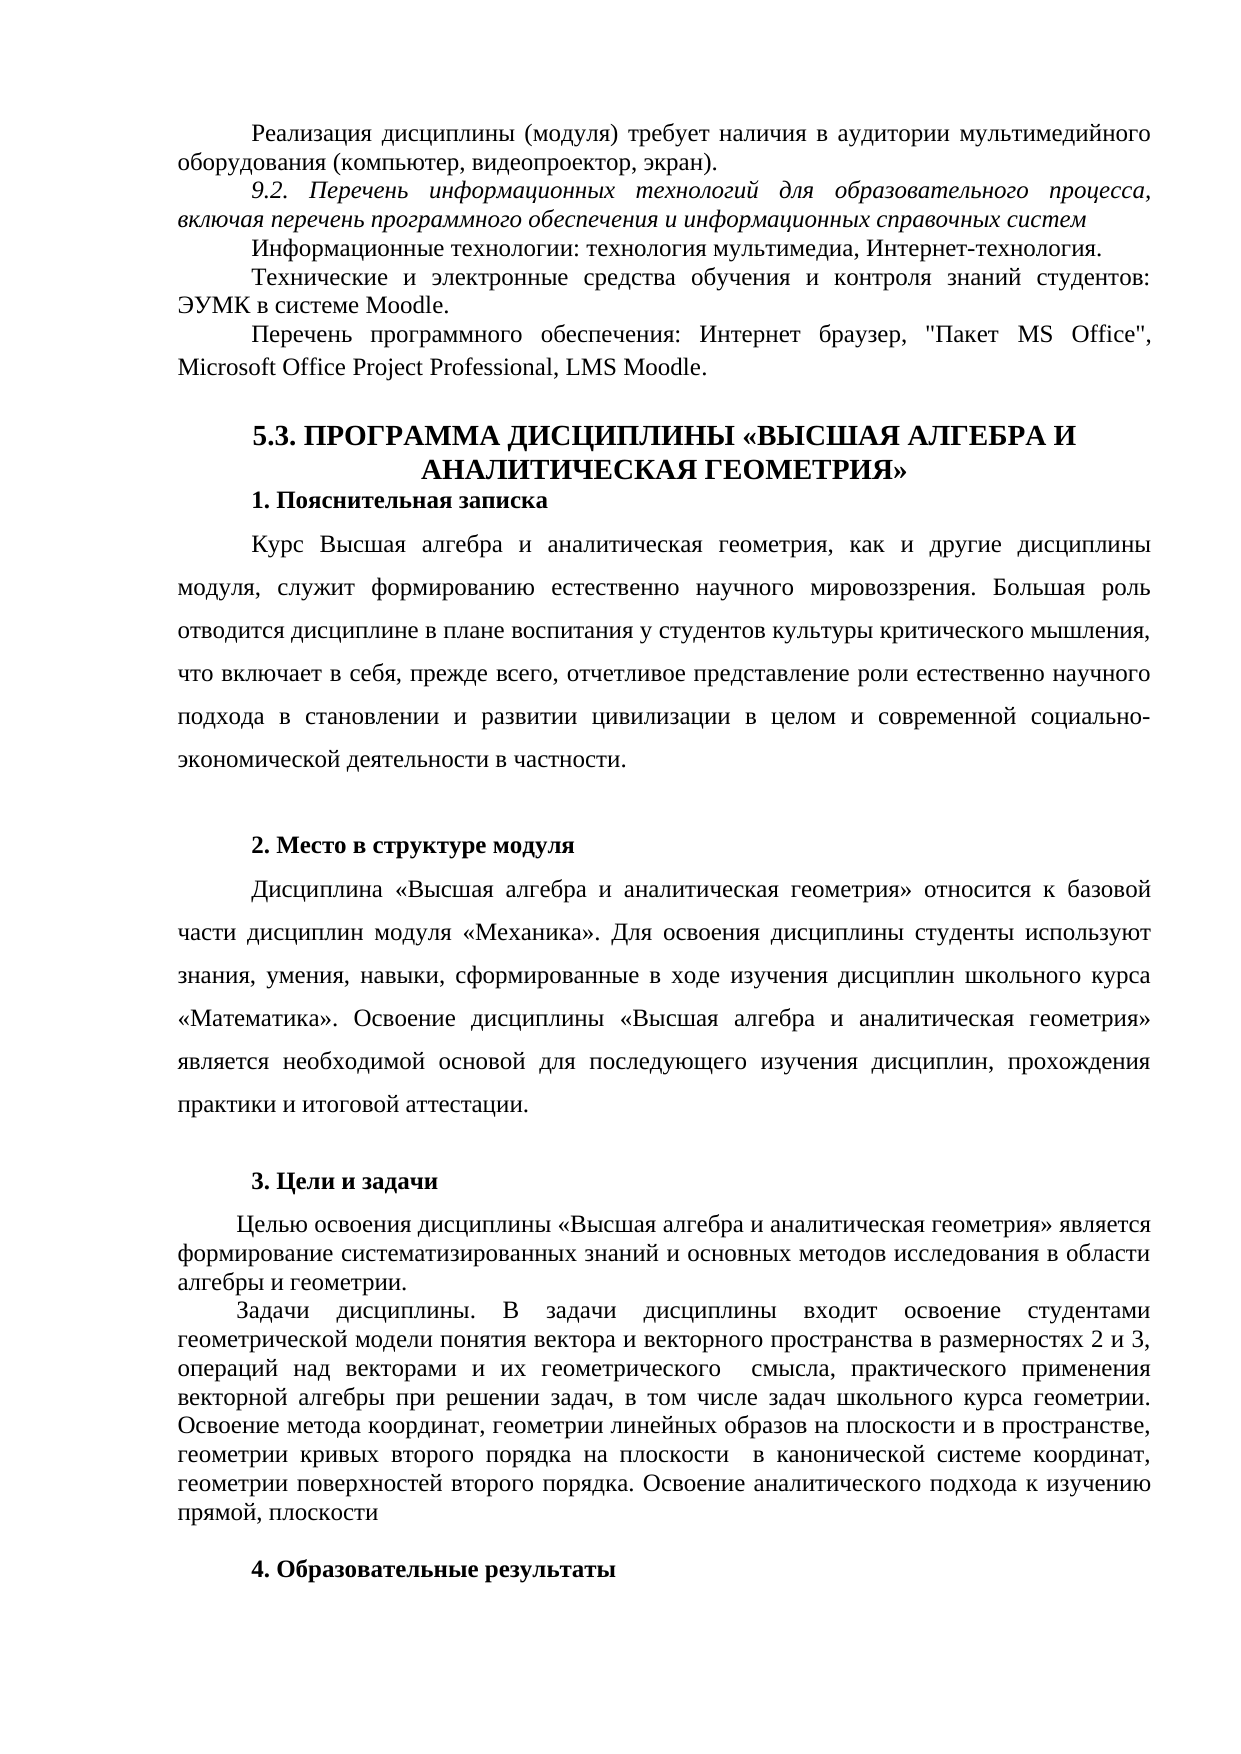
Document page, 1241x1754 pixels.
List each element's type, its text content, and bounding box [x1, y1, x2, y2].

text 3. Цели и задачи [177, 1166, 1152, 1195]
text Перечень программного обеспечения: Интернет браузер, "Пакет MS Office", Microsoft Office Project Professional, LMS Moodle. [177, 319, 1152, 381]
text 9.2. Перечень информационных технологий для образовательного процесса, включая перечень программного обеспечения и информационных справочных систем [177, 176, 1152, 233]
text 4. Образовательные результаты [177, 1554, 1152, 1583]
text Дисциплина «Высшая алгебра и аналитическая геометрия» относится к базовой части дисциплин модуля «Механика». Для освоения дисциплины студенты используют знания, умения, навыки, сформированные в ходе изучения дисциплин школьного курса «Математика». Освоение дисциплины «Высшая алгебра и аналитическая геометрия» является необходимой основой для последующего изучения дисциплин, прохождения практики и итоговой аттестации. [177, 874, 1152, 1118]
text Технические и электронные средства обучения и контроля знаний студентов: ЭУМК в системе Moodle. [177, 262, 1152, 319]
text Задачи дисциплины. В задачи дисциплины входит освоение студентами геометрической модели понятия вектора и векторного пространства в размерностях 2 и 3, операций над векторами и их геометрического смысла, практического применения векторной алгебры при решении задач, в том числе задач школьного курса геометрии. Освоение метода координат, геометрии линейных образов на плоскости и в пространстве, геометрии кривых второго порядка на плоскости в канонической системе координат, геометрии поверхностей второго порядка. Освоение аналитического подхода к изучению прямой, плоскости [177, 1295, 1152, 1525]
text Курс Высшая алгебра и аналитическая геометрия, как и другие дисциплины модуля, служит формированию естественно научного мировоззрения. Большая роль отводится дисциплине в плане воспитания у студентов культуры критического мышления, что включает в себя, прежде всего, отчетливое представление роли естественно научного подхода в становлении и развитии цивилизации в целом и современной социально-экономической деятельности в частности. [177, 529, 1152, 773]
text Реализация дисциплины (модуля) требует наличия в аудитории мультимедийного оборудования (компьютер, видеопроектор, экран). [177, 118, 1152, 176]
text Целью освоения дисциплины «Высшая алгебра и аналитическая геометрия» является формирование систематизированных знаний и основных методов исследования в области алгебры и геометрии. [177, 1209, 1152, 1295]
subtitle 5.3. ПРОГРАММА ДИСЦИПЛИНЫ «Высшая алгебра и аналитическая геометрия» [177, 418, 1152, 486]
text Информационные технологии: технология мультимедиа, Интернет-технология. [177, 233, 1152, 262]
text 1. Пояснительная записка [177, 486, 1152, 514]
text 2. Место в структуре модуля [177, 831, 1152, 859]
